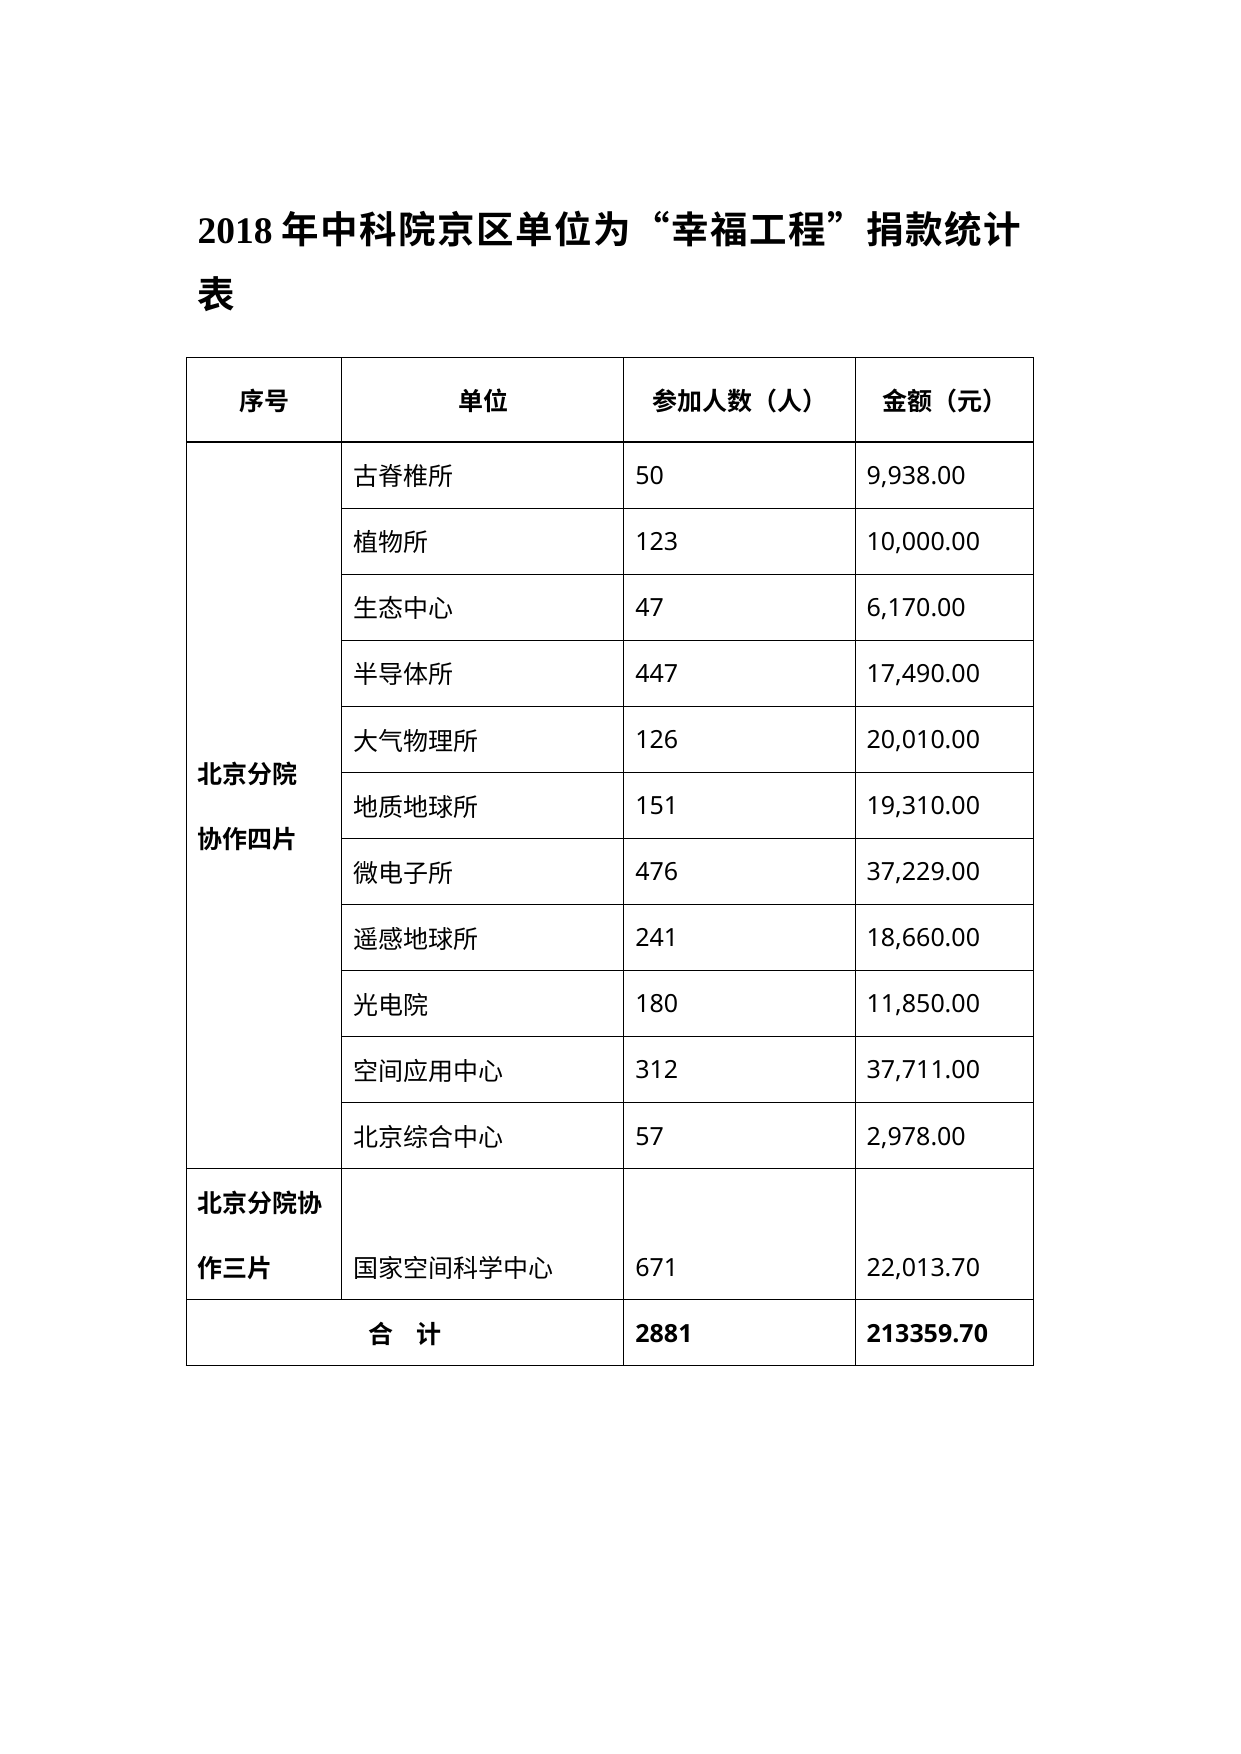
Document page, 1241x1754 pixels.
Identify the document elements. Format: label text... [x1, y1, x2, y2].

table_cell 19,310.00 [856, 773, 1033, 838]
table_cell 447 [624, 641, 855, 706]
table_cell 671 [624, 1169, 855, 1299]
table_cell 37,229.00 [856, 839, 1033, 904]
table_cell 213359.70 [856, 1300, 1033, 1365]
table_cell 半导体所 [342, 641, 623, 706]
table_cell 180 [624, 971, 855, 1036]
table_cell 57 [624, 1103, 855, 1168]
table_cell 2,978.00 [856, 1103, 1033, 1168]
table_cell 合 计 [187, 1300, 623, 1365]
table_cell 123 [624, 509, 855, 573]
table_cell 50 [624, 443, 855, 507]
table_cell 空间应用中心 [342, 1037, 623, 1102]
table_cell 47 [624, 575, 855, 639]
table_cell 生态中心 [342, 575, 623, 639]
table_cell 22,013.70 [856, 1169, 1033, 1299]
table_cell 151 [624, 773, 855, 838]
table_cell 北京分院 协作四片 [187, 443, 341, 1168]
table_cell 植物所 [342, 509, 623, 573]
table_cell 126 [624, 707, 855, 772]
table_cell 17,490.00 [856, 641, 1033, 706]
table_cell 2881 [624, 1300, 855, 1365]
table_cell 北京分院协作三片 [187, 1169, 341, 1299]
table_header 2018年中科院京区单位为“幸福工程”捐款统计表 [186, 162, 1034, 357]
table_cell 10,000.00 [856, 509, 1033, 573]
table_cell 9,938.00 [856, 443, 1033, 507]
table_cell 序号 [187, 358, 341, 441]
table_cell 大气物理所 [342, 707, 623, 772]
table_cell 遥感地球所 [342, 905, 623, 970]
table_cell 476 [624, 839, 855, 904]
table_cell 国家空间科学中心 [342, 1169, 623, 1299]
table_cell 微电子所 [342, 839, 623, 904]
table_cell 37,711.00 [856, 1037, 1033, 1102]
table_cell 11,850.00 [856, 971, 1033, 1036]
table_cell 光电院 [342, 971, 623, 1036]
table_cell 金额（元） [856, 358, 1033, 441]
table_cell 单位 [342, 358, 623, 441]
table_cell 18,660.00 [856, 905, 1033, 970]
table_cell 20,010.00 [856, 707, 1033, 772]
table_cell 312 [624, 1037, 855, 1102]
table_cell 参加人数（人） [624, 358, 855, 441]
table_cell 地质地球所 [342, 773, 623, 838]
table_cell 241 [624, 905, 855, 970]
table_cell 古脊椎所 [342, 443, 623, 507]
table_cell 6,170.00 [856, 575, 1033, 639]
table_cell 北京综合中心 [342, 1103, 623, 1168]
